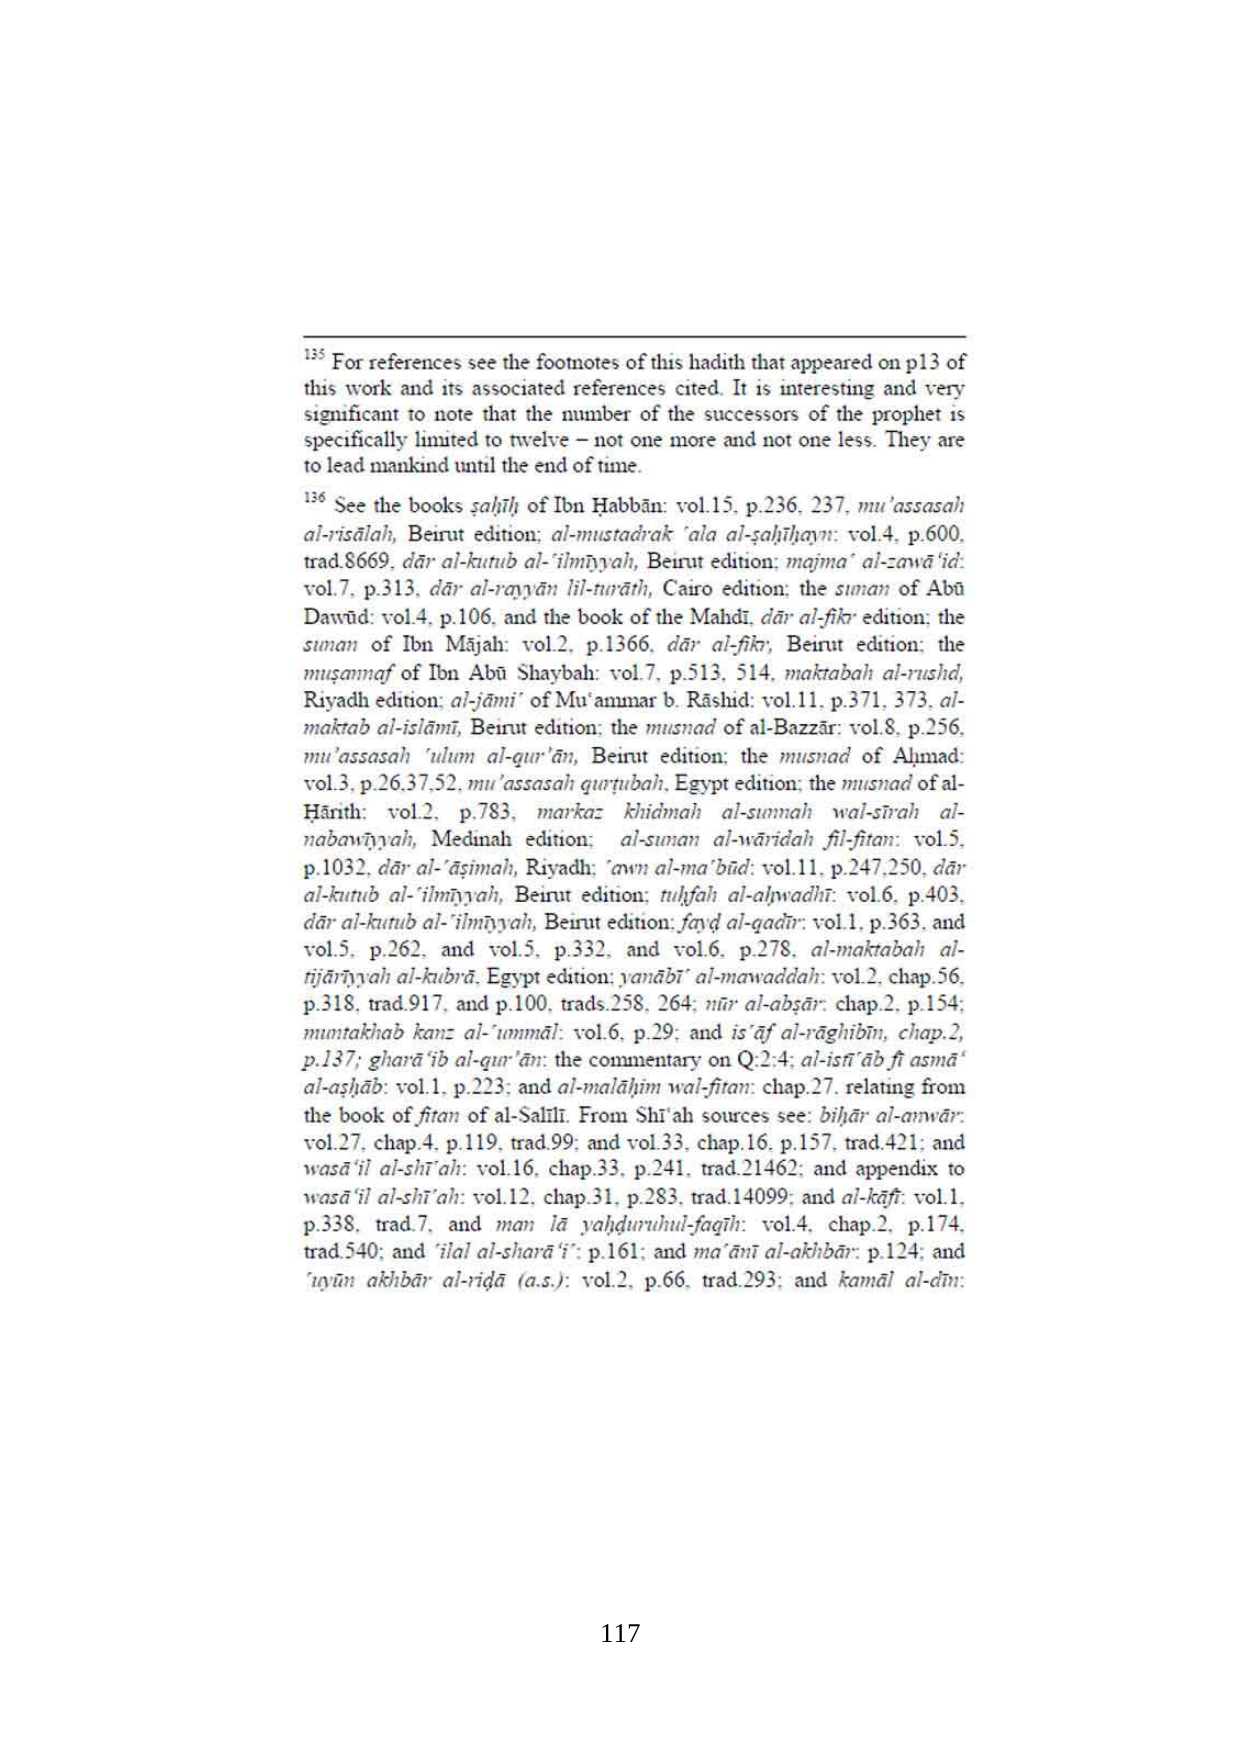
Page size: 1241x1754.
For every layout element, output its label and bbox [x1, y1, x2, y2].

picture [236, 309, 1004, 1317]
